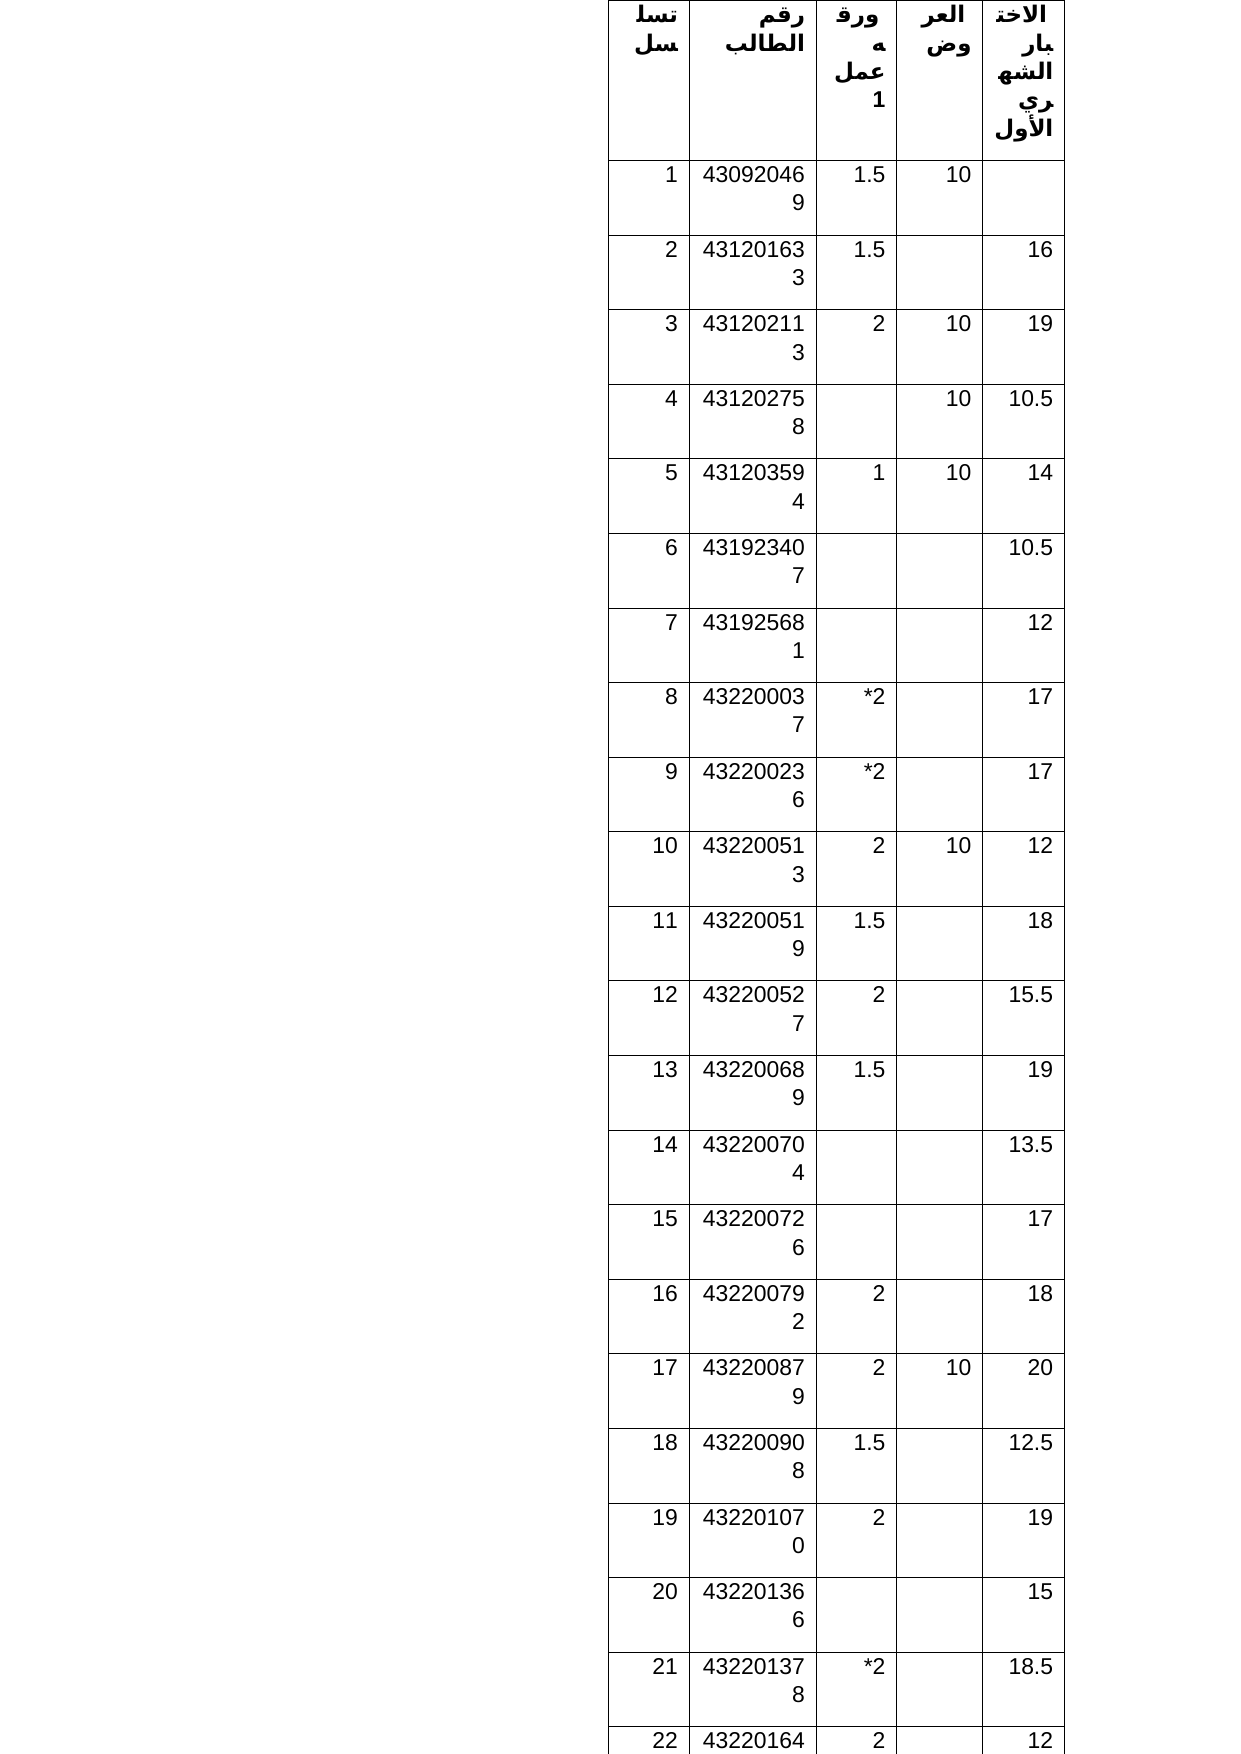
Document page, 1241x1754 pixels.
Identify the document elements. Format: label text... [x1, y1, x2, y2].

table_cell [897, 1280, 982, 1353]
table_header ورقه عمل 1 [817, 1, 896, 160]
table_cell 430920469 [690, 161, 816, 234]
table_cell 431201633 [690, 236, 816, 309]
table_cell 432201366 [690, 1578, 816, 1652]
table_cell 11 [609, 907, 689, 980]
table_cell 13.5 [983, 1131, 1064, 1204]
table_cell 12.5 [983, 1429, 1064, 1502]
table_cell 2 [609, 236, 689, 309]
table_cell [897, 236, 982, 309]
table_cell 432200726 [690, 1205, 816, 1279]
table_cell 432200879 [690, 1354, 816, 1428]
table_cell 10 [897, 832, 982, 906]
table_cell 15 [983, 1578, 1064, 1652]
table_cell [897, 534, 982, 607]
table_cell 1 [609, 161, 689, 234]
table_cell 10 [897, 1354, 982, 1428]
table_cell 9 [609, 758, 689, 831]
table_cell [817, 385, 896, 458]
table_cell [897, 1504, 982, 1577]
table_cell [897, 981, 982, 1055]
table_cell 12 [609, 981, 689, 1055]
table_cell 10.5 [983, 534, 1064, 607]
table_cell 18 [609, 1429, 689, 1502]
table_cell 432201378 [690, 1653, 816, 1726]
table_cell 10 [897, 310, 982, 384]
table_cell 2* [817, 758, 896, 831]
table_cell 20 [609, 1578, 689, 1652]
table_cell 2 [817, 1280, 896, 1353]
table_cell 20 [983, 1354, 1064, 1428]
table_cell [897, 1131, 982, 1204]
table_cell [817, 609, 896, 682]
table_cell 14 [983, 459, 1064, 533]
table_cell 432200792 [690, 1280, 816, 1353]
table_cell 2 [817, 310, 896, 384]
table_cell 432201070 [690, 1504, 816, 1577]
table_header رقم الطالب [690, 1, 816, 160]
table_cell 2 [817, 1354, 896, 1428]
table_cell 2 [817, 981, 896, 1055]
table_cell 432200037 [690, 683, 816, 757]
table_cell 432201642 [690, 1727, 816, 1754]
table_cell 19 [609, 1504, 689, 1577]
table_cell [897, 1205, 982, 1279]
table_cell 1 [817, 459, 896, 533]
table_cell 432200236 [690, 758, 816, 831]
table_cell 432200519 [690, 907, 816, 980]
table_cell 431925681 [690, 609, 816, 682]
table_cell 2 [817, 1727, 896, 1754]
table_cell [897, 907, 982, 980]
table_header الاختبار الشهري الأول [983, 1, 1064, 160]
table_header العروض [897, 1, 982, 160]
table_cell 2* [817, 1653, 896, 1726]
table_cell 21 [609, 1653, 689, 1726]
table_header تسلسل [609, 1, 689, 160]
table_cell 16 [609, 1280, 689, 1353]
table_cell 13 [609, 1056, 689, 1129]
table_cell 4 [609, 385, 689, 458]
table_cell [817, 1578, 896, 1652]
table_cell 16 [983, 236, 1064, 309]
table_cell 19 [983, 1056, 1064, 1129]
table_cell 18 [983, 1280, 1064, 1353]
table_cell 7 [609, 609, 689, 682]
table_cell 431203594 [690, 459, 816, 533]
table_cell 19 [983, 1504, 1064, 1577]
table_cell [897, 758, 982, 831]
table_cell 10 [897, 161, 982, 234]
table_cell 2* [817, 683, 896, 757]
table_cell [817, 1205, 896, 1279]
table_cell 5 [609, 459, 689, 533]
table_cell 17 [609, 1354, 689, 1428]
table_cell 10.5 [983, 385, 1064, 458]
table_cell 3 [609, 310, 689, 384]
table_cell [897, 1056, 982, 1129]
table_cell 18 [983, 907, 1064, 980]
table_cell [897, 683, 982, 757]
table_cell 1.5 [817, 1429, 896, 1502]
table_cell 1.5 [817, 236, 896, 309]
table_cell 22 [609, 1727, 689, 1754]
table_cell 1.5 [817, 1056, 896, 1129]
table_cell 10 [609, 832, 689, 906]
table_cell 6 [609, 534, 689, 607]
table_cell 8 [609, 683, 689, 757]
table_cell 431202113 [690, 310, 816, 384]
table_cell 432200689 [690, 1056, 816, 1129]
table_cell 431923407 [690, 534, 816, 607]
table_cell 10 [897, 459, 982, 533]
table_cell 12 [983, 609, 1064, 682]
table_cell 18.5 [983, 1653, 1064, 1726]
table_cell 1.5 [817, 161, 896, 234]
table_cell 10 [897, 385, 982, 458]
table_cell 14 [609, 1131, 689, 1204]
table_cell 19 [983, 310, 1064, 384]
table_cell 432200513 [690, 832, 816, 906]
table_cell 432200704 [690, 1131, 816, 1204]
table_cell [897, 1578, 982, 1652]
table_cell 1.5 [817, 907, 896, 980]
table_cell 432200908 [690, 1429, 816, 1502]
table_cell 15 [609, 1205, 689, 1279]
table_cell [983, 161, 1064, 234]
table_cell 12 [983, 832, 1064, 906]
table_cell 17 [983, 1205, 1064, 1279]
table_cell 2 [817, 832, 896, 906]
table_cell [897, 1727, 982, 1754]
table_cell [897, 609, 982, 682]
table_cell [817, 1131, 896, 1204]
table_cell 432200527 [690, 981, 816, 1055]
table_cell [817, 534, 896, 607]
table_cell 17 [983, 758, 1064, 831]
table_cell 431202758 [690, 385, 816, 458]
table_cell [897, 1653, 982, 1726]
table_cell [897, 1429, 982, 1502]
table_cell 12 [983, 1727, 1064, 1754]
table_cell 2 [817, 1504, 896, 1577]
table_cell 15.5 [983, 981, 1064, 1055]
table_cell 17 [983, 683, 1064, 757]
